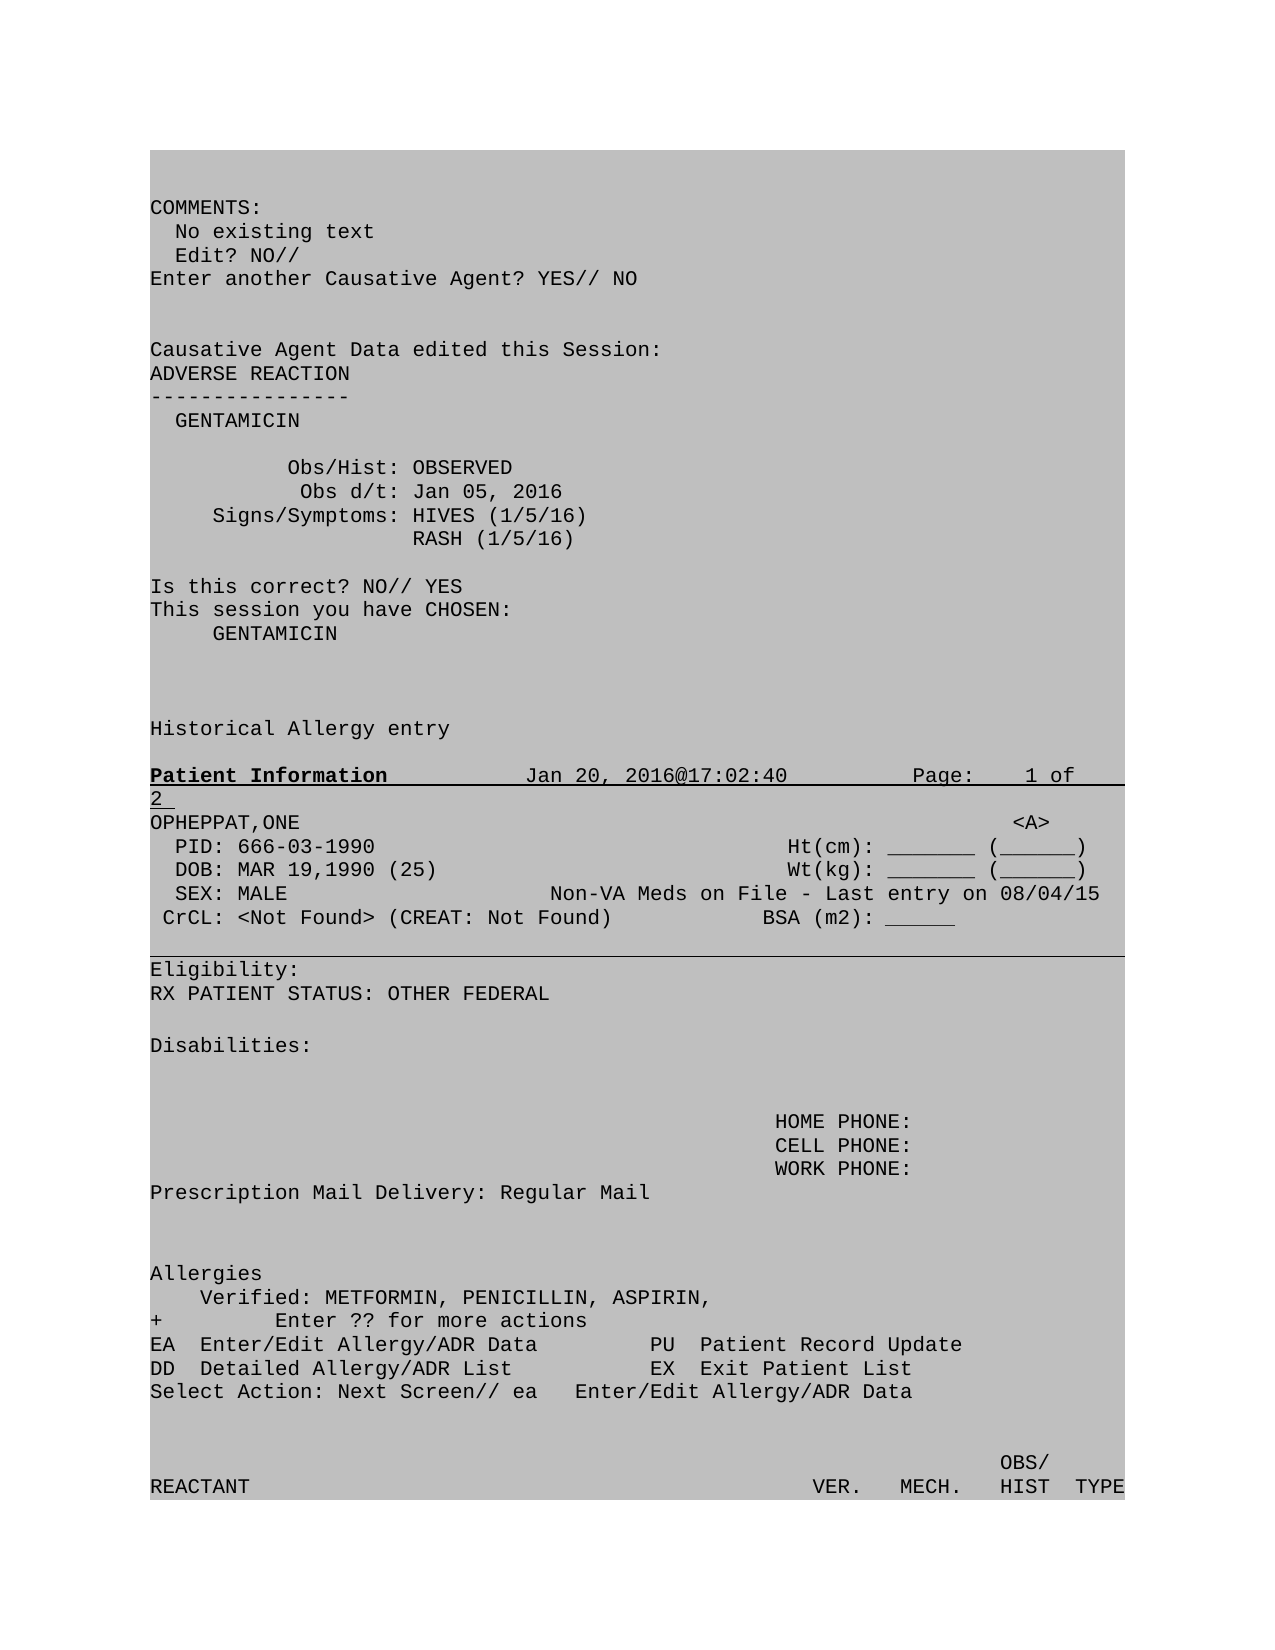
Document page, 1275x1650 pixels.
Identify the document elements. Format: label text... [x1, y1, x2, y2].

text SEX: MALE Non-VA Meds on File - Last entry on 08/04/15 [150, 883, 1125, 907]
text WORK PHONE: [150, 1158, 1125, 1182]
text Obs d/t: Jan 05, 2016 [150, 481, 1125, 505]
text DOB: MAR 19,1990 (25) Wt(kg): _______ (______) [150, 859, 1125, 883]
text Obs/Hist: OBSERVED [150, 457, 1125, 481]
text RASH (1/5/16) [150, 528, 1125, 552]
text Is this correct? NO// YES [150, 576, 1125, 599]
text REACTANT VER. MECH. HIST TYPE [150, 1476, 1125, 1500]
text CrCL: <Not Found> (CREAT: Not Found) BSA (m2): _______ [150, 907, 1125, 930]
text PID: 666-03-1990 Ht(cm): _______ (______) [150, 836, 1125, 859]
text OBS/ [150, 1452, 1125, 1476]
text DD Detailed Allergy/ADR List EX Exit Patient List [150, 1358, 1125, 1381]
text GENTAMICIN [150, 410, 1125, 434]
text Disabilities: [150, 1035, 1125, 1059]
text ---------------- [150, 386, 1125, 410]
text Edit? NO// [150, 244, 1125, 268]
text OPHEPPAT,ONE <A> [150, 812, 1125, 836]
text Select Action: Next Screen// ea Enter/Edit Allergy/ADR Data [150, 1381, 1125, 1405]
text Prescription Mail Delivery: Regular Mail [150, 1182, 1125, 1206]
text EA Enter/Edit Allergy/ADR Data PU Patient Record Update [150, 1334, 1125, 1358]
text GENTAMICIN [150, 623, 1125, 647]
text ADVERSE REACTION [150, 363, 1125, 386]
text Patient Information Jan 20, 2016@17:02:40 Page: 1 of 2 [150, 765, 1125, 784]
text + Enter ?? for more actions [150, 1311, 1125, 1334]
text This session you have CHOSEN: [150, 599, 1125, 623]
text Historical Allergy entry [150, 717, 1125, 741]
text CELL PHONE: [150, 1135, 1125, 1158]
text COMMENTS: [150, 197, 1125, 221]
text No existing text [150, 221, 1125, 244]
text Causative Agent Data edited this Session: [150, 339, 1125, 363]
text RX PATIENT STATUS: OTHER FEDERAL [150, 983, 1125, 1006]
text Signs/Symptoms: HIVES (1/5/16) [150, 505, 1125, 528]
text Eligibility: [150, 959, 1125, 983]
text HOME PHONE: [150, 1111, 1125, 1135]
text Allergies [150, 1263, 1125, 1287]
text Verified: METFORMIN, PENICILLIN, ASPIRIN, [150, 1287, 1125, 1311]
text Patient Information Jan 20, 2016@17:02:40 Page: 1 of 2 [150, 786, 1125, 812]
text Enter another Causative Agent? YES// NO [150, 268, 1125, 292]
